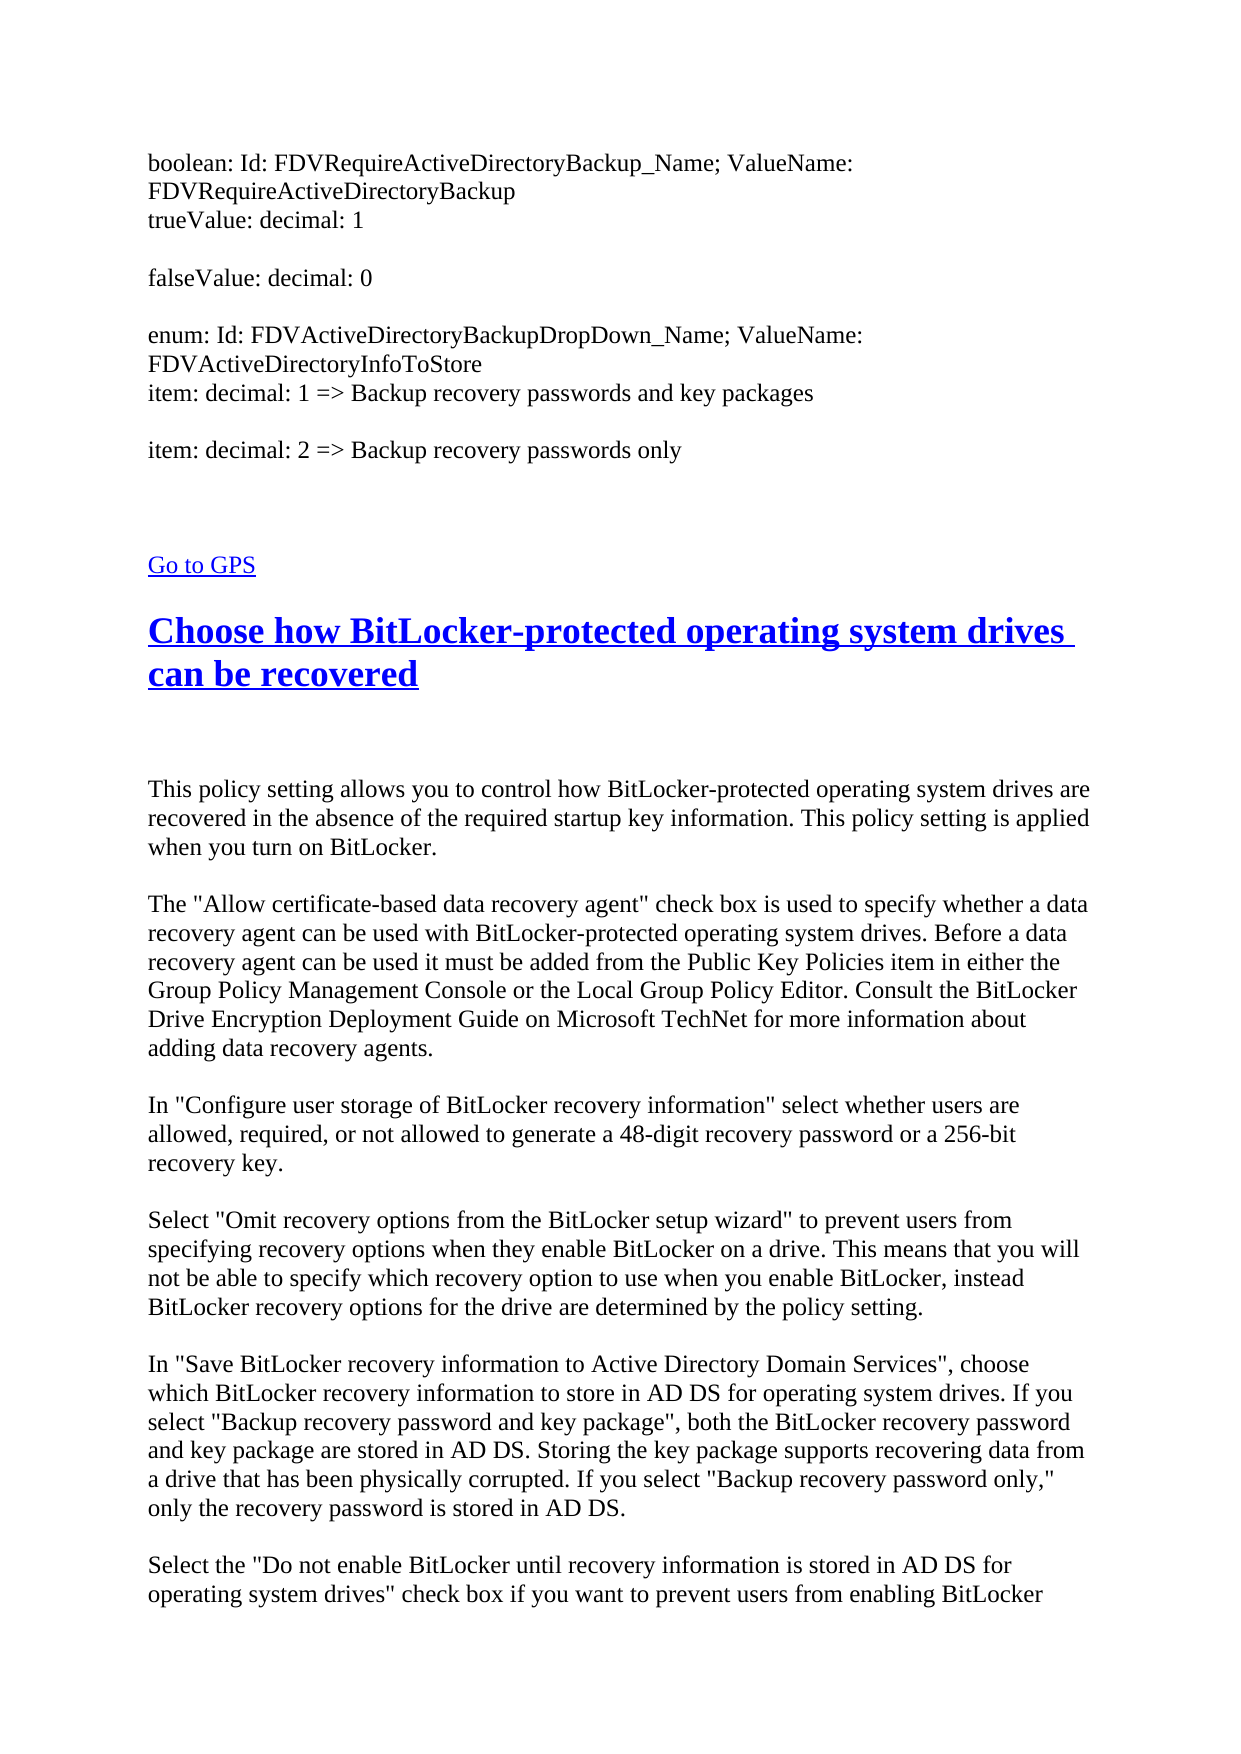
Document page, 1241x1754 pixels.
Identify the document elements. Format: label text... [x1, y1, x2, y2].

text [148, 774, 1093, 1608]
text Choose how BitLocker-protected operating system drives can be recovered [148, 608, 1093, 694]
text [148, 148, 1093, 579]
